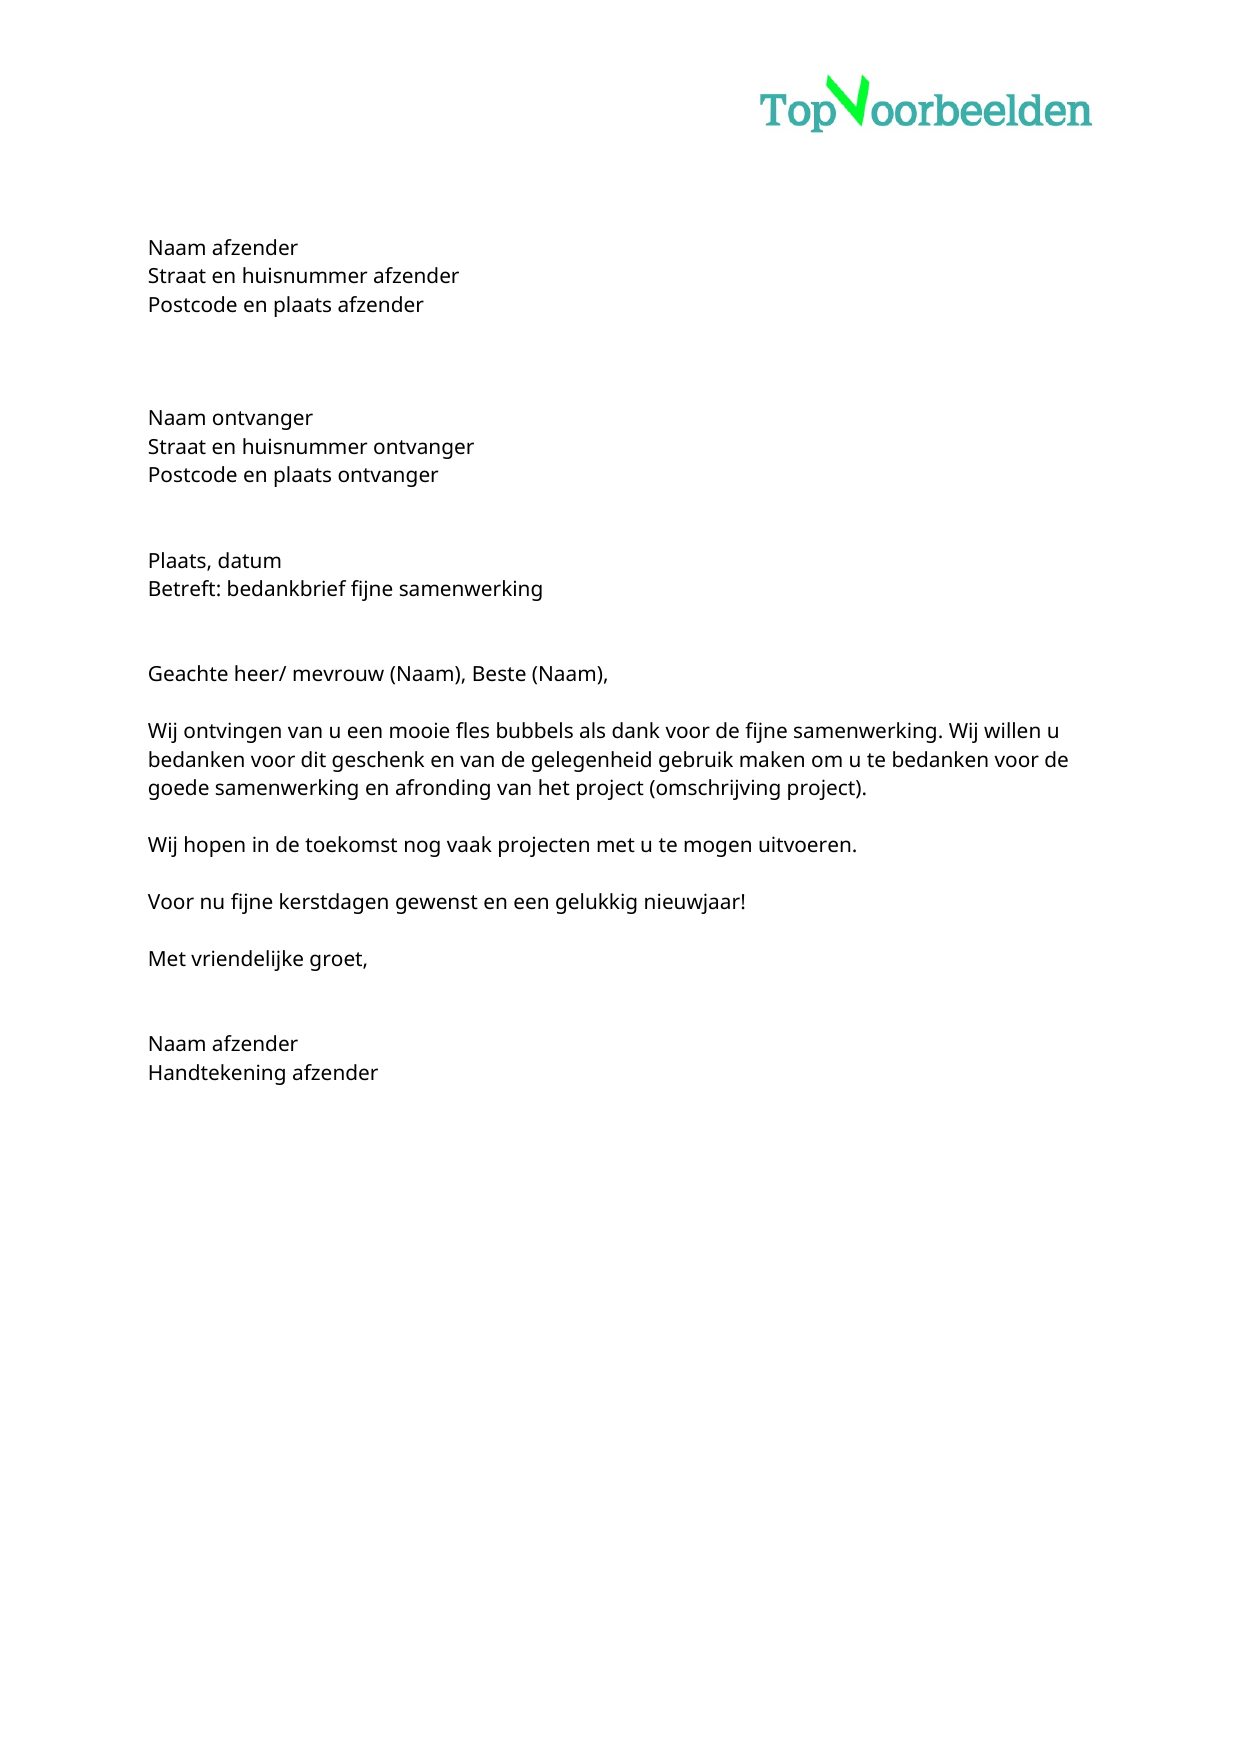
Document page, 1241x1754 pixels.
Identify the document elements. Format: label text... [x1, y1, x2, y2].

text Wij ontvingen van u een mooie fles bubbels als dank voor de fijne samenwerking. Wij willen u bedanken voor dit geschenk en van de gelegenheid gebruik maken om u te bedanken voor de goede samenwerking en afronding van het project (omschrijving project). [148, 716, 1093, 802]
text Voor nu fijne kerstdagen gewenst en een gelukkig nieuwjaar! [148, 887, 1093, 915]
text Straat en huisnummer ontvanger [148, 432, 1093, 460]
text Handtekening afzender [148, 1058, 1093, 1086]
text Naam afzender [148, 1029, 1093, 1058]
text Postcode en plaats ontvanger [148, 460, 1093, 489]
picture [759, 73, 1093, 133]
text Naam afzender [148, 233, 1093, 261]
text Naam ontvanger [148, 403, 1093, 432]
text Met vriendelijke groet, [148, 944, 1093, 972]
text Geachte heer/ mevrouw (Naam), Beste (Naam), [148, 659, 1093, 688]
text Plaats, datum [148, 546, 1093, 574]
text Betreft: bedankbrief fijne samenwerking [148, 574, 1093, 603]
text Wij hopen in de toekomst nog vaak projecten met u te mogen uitvoeren. [148, 830, 1093, 858]
text Postcode en plaats afzender [148, 290, 1093, 318]
text Straat en huisnummer afzender [148, 261, 1093, 290]
